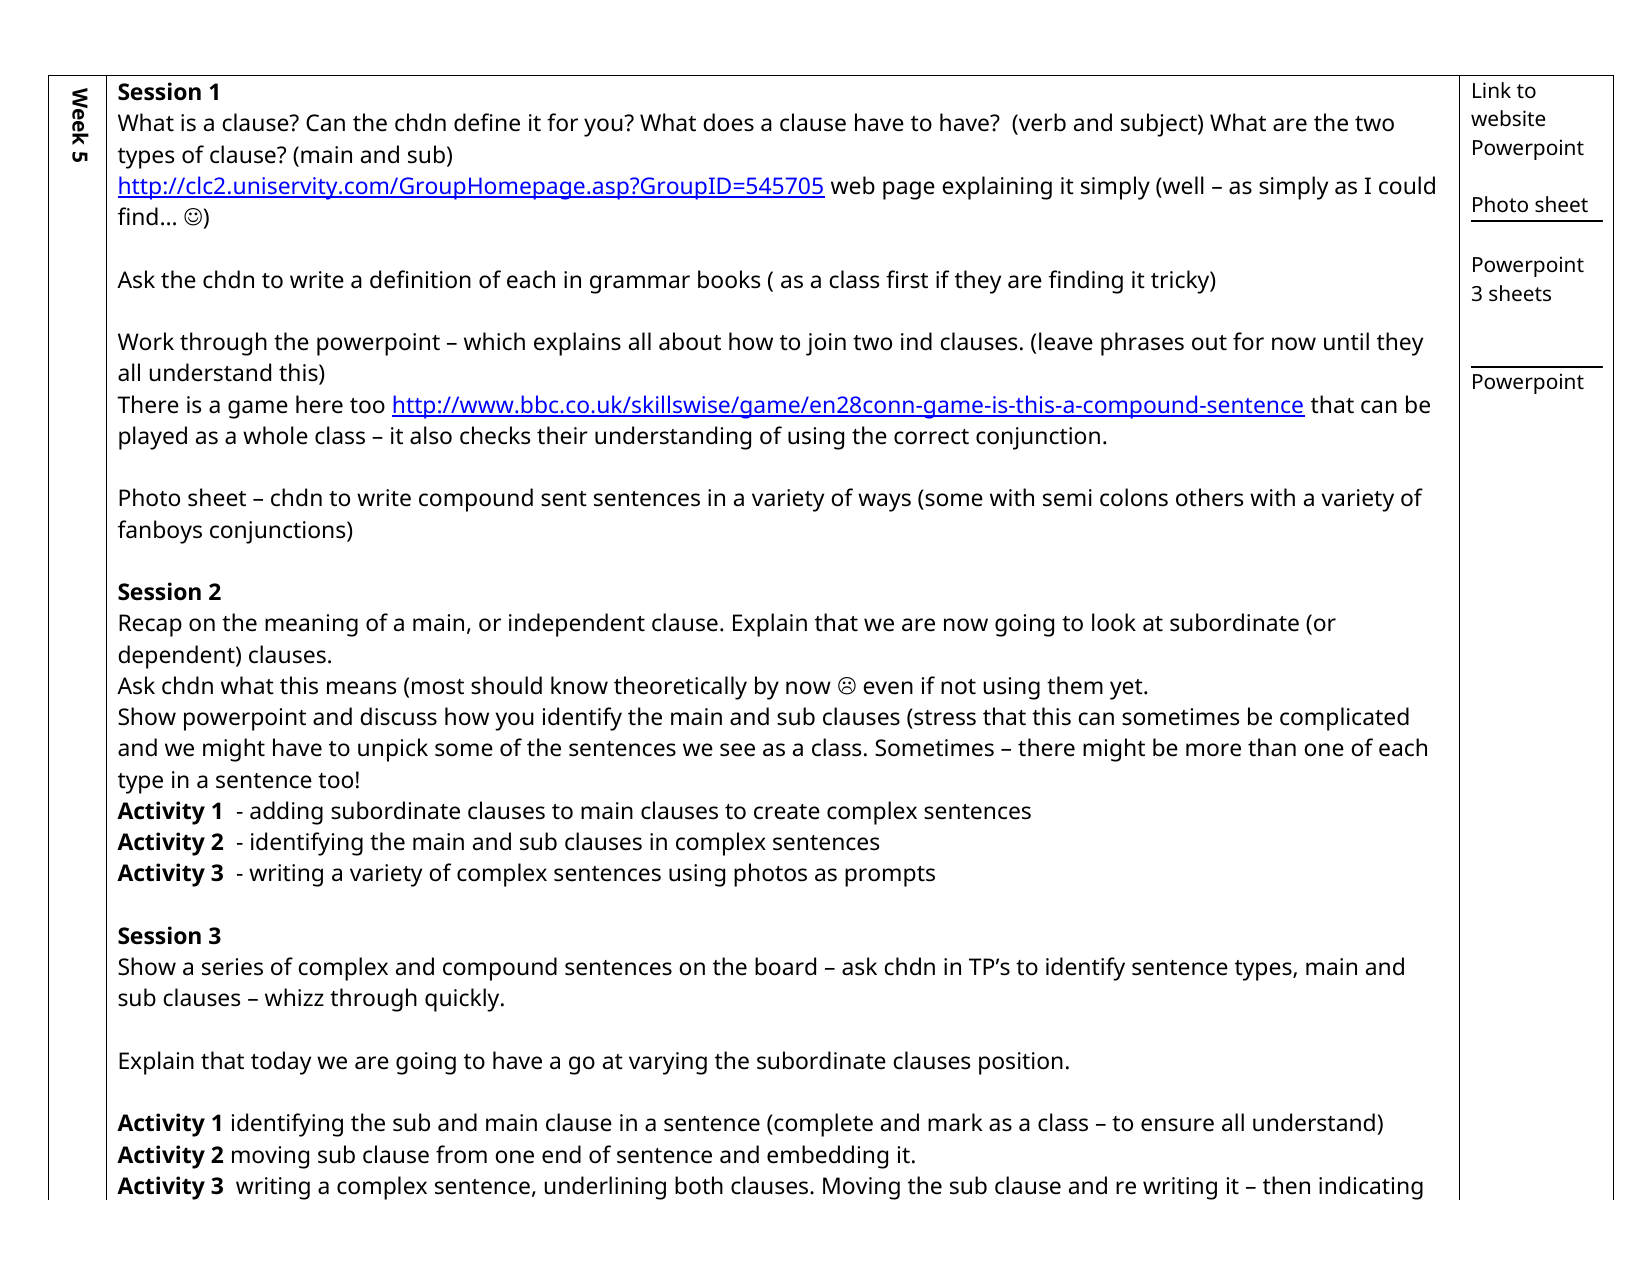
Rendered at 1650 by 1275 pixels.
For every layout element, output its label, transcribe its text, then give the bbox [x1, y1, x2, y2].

table_cell Session 1 What is a clause? Can the chdn define it for you? What does a clause have to have? (verb and subject) What are the two types of clause? (main and sub) http://clc2.uniservity.com/GroupHomepage.asp?GroupID=545705 web page explaining it simply (well – as simply as I could find… ) Ask the chdn to write a definition of each in grammar books ( as a class first if they are finding it tricky) Work through the powerpoint – which explains all about how to join two ind clauses. (leave phrases out for now until they all understand this) There is a game here too http://www.bbc.co.uk/skillswise/game/en28conn-game-is-this-a-compound-sentence that can be played as a whole class – it also checks their understanding of using the correct conjunction. Photo sheet – chdn to write compound sent sentences in a variety of ways (some with semi colons others with a variety of fanboys conjunctions) Session 2 Recap on the meaning of a main, or independent clause. Explain that we are now going to look at subordinate (or dependent) clauses. Ask chdn what this means (most should know theoretically by now even if not using them yet. Show powerpoint and discuss how you identify the main and sub clauses (stress that this can sometimes be complicated and we might have to unpick some of the sentences we see as a class. Sometimes – there might be more than one of each type in a sentence too! Activity 1 - adding subordinate clauses to main clauses to create complex sentences Activity 2 - identifying the main and sub clauses in complex sentences Activity 3 - writing a variety of complex sentences using photos as prompts Session 3 Show a series of complex and compound sentences on the board – ask chdn in TP’s to identify sentence types, main and sub clauses – whizz through quickly. Explain that today we are going to have a go at varying the subordinate clauses position. Activity 1 identifying the sub and main clause in a sentence (complete and mark as a class – to ensure all understand) Activity 2 moving sub clause from one end of sentence and embedding it. Activity 3 writing a complex sentence, underlining both clauses. Moving the sub clause and re writing it – then indicating which one you prefer [107, 76, 1459, 1200]
table_cell Link to website Powerpoint Photo sheet Powerpoint 3 sheets Powerpoint [1460, 76, 1613, 1200]
table_cell Week 5 [49, 76, 106, 1200]
